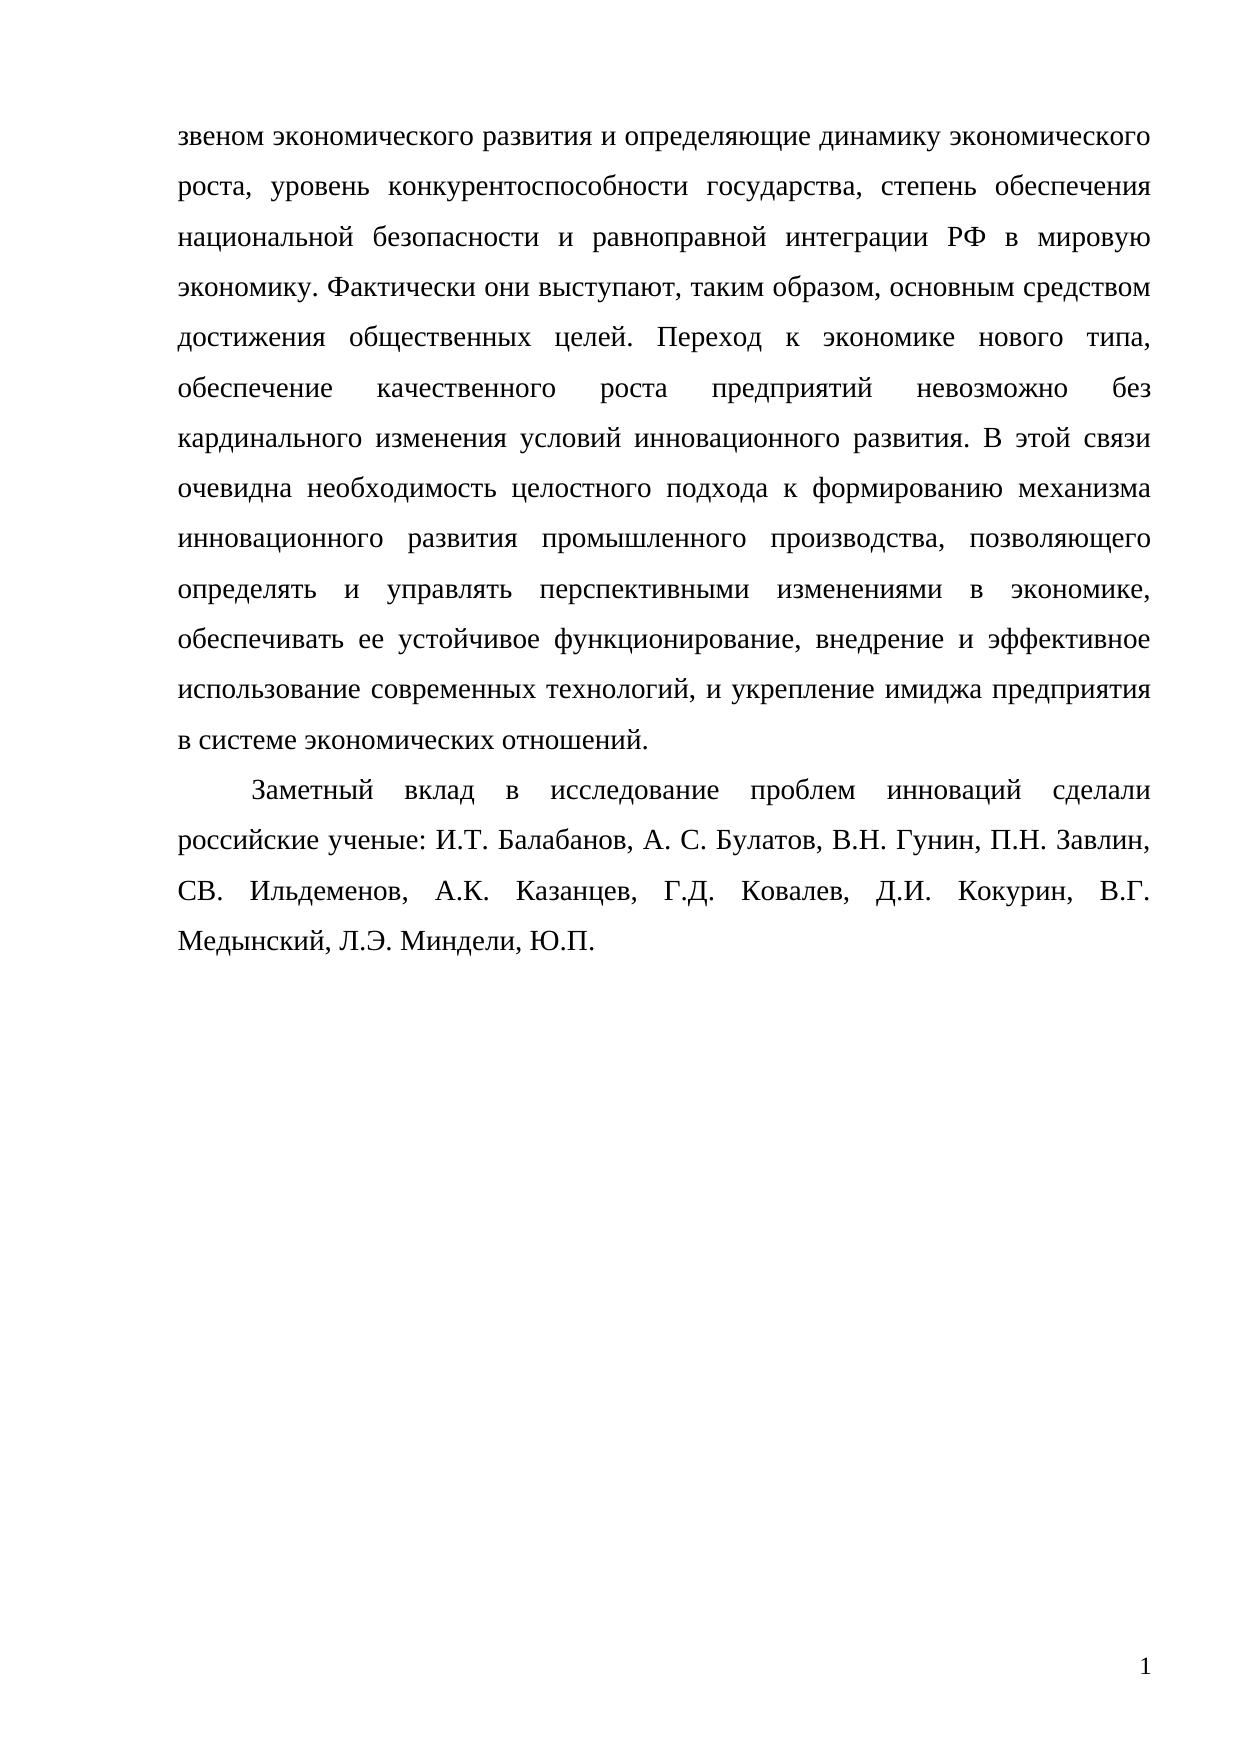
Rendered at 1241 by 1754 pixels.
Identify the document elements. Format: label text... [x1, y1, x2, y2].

text Заметный вклад в исследование проблем инноваций сделали российские ученые: И.Т. Балабанов, А. С. Булатов, В.Н. Гунин, П.Н. Завлин, СВ. Ильдеменов, А.К. Казанцев, Г.Д. Ковалев, Д.И. Кокурин, В.Г. Медынский, Л.Э. Миндели, Ю.П. [177, 772, 1152, 957]
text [177, 118, 1152, 755]
